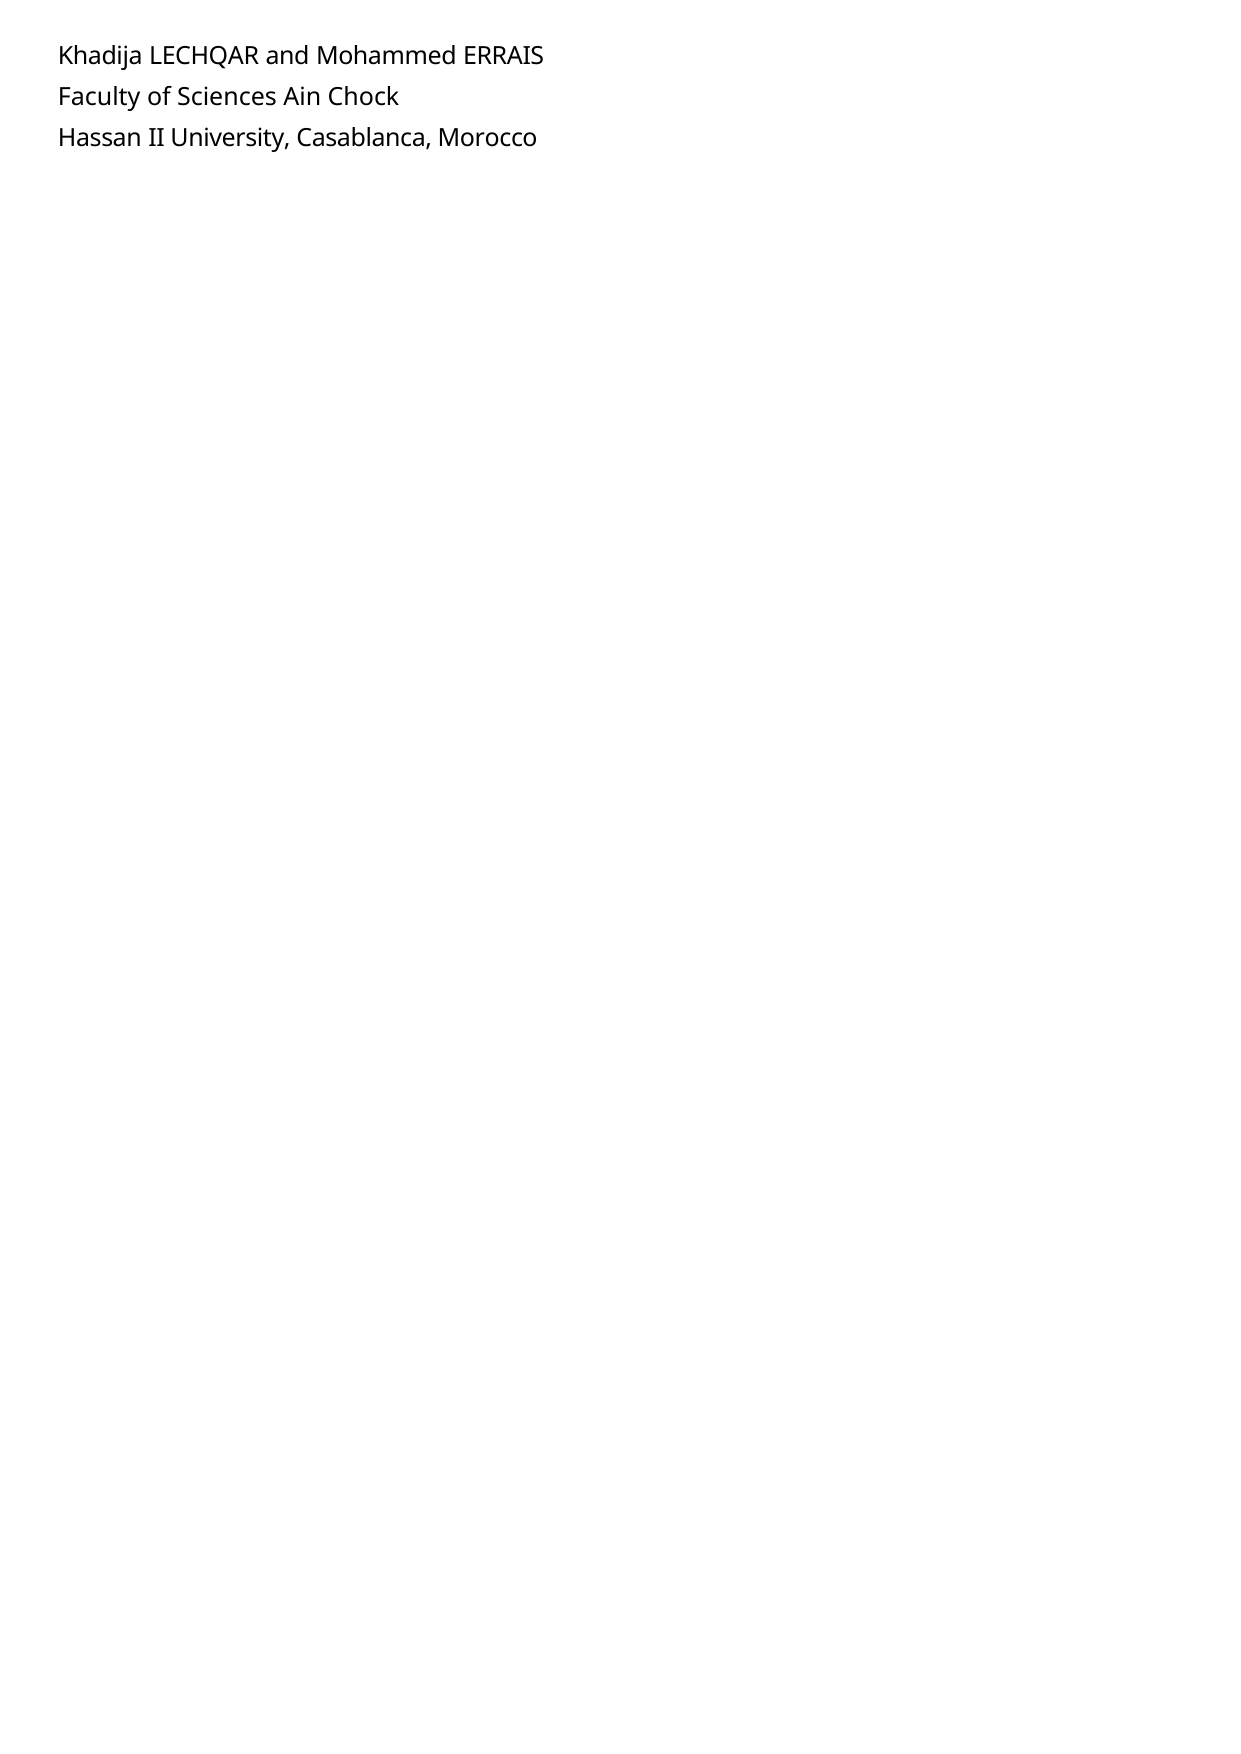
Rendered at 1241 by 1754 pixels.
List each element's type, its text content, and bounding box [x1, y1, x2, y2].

text Khadija LECHQAR and Mohammed ERRAIS Faculty of Sciences Ain Chock [58, 37, 587, 113]
text Hassan II University, Casablanca, Morocco [58, 120, 1196, 154]
